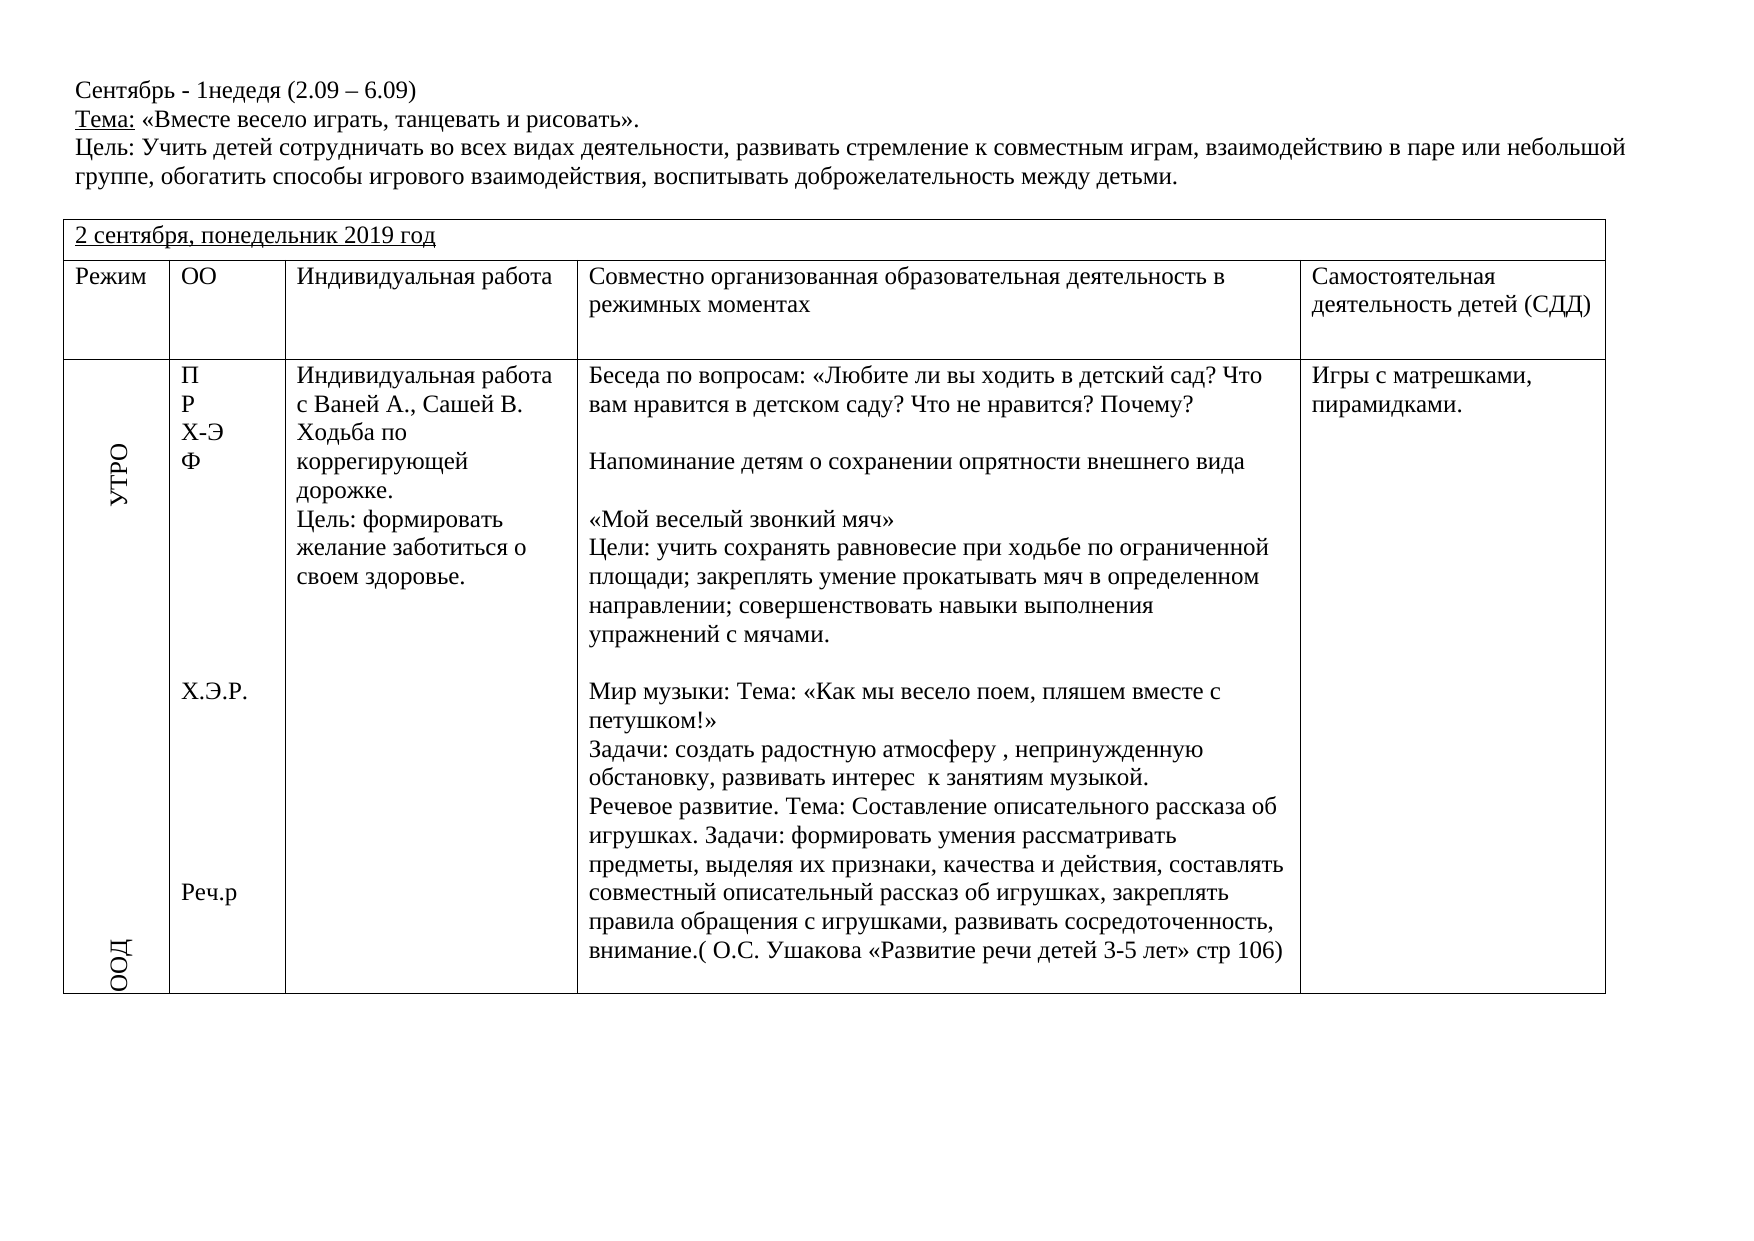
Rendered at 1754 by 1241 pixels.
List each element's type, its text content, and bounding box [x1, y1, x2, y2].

table_cell Режим [64, 261, 169, 359]
text Цель: Учить детей сотрудничать во всех видах деятельности, развивать стремление к совместным играм, взаимодействию в паре или небольшой группе, обогатить способы игрового взаимодействия, воспитывать доброжелательность между детьми. [75, 132, 1679, 190]
text Тема: «Вместе весело играть, танцевать и рисовать». [75, 104, 1679, 132]
table_cell Самостоятельная деятельность детей (СДД) [1301, 261, 1605, 359]
table_cell Индивидуальная работа [286, 261, 577, 359]
table_cell ОО [170, 261, 285, 359]
text Сентябрь - 1недедя (2.09 – 6.09) [75, 75, 1679, 104]
table_cell Совместно организованная образовательная деятельность в режимных моментах [578, 261, 1300, 359]
table_cell Беседа по вопросам: «Любите ли вы ходить в детский сад? Что вам нравится в детском саду? Что не нравится? Почему? Напоминание детям о сохранении опрятности внешнего вида «Мой веселый звонкий мяч» Цели: учить сохранять равновесие при ходьбе по ограниченной площади; закреплять умение прокатывать мяч в определенном направлении; совершенствовать навыки выполнения упражнений с мячами. Мир музыки: Тема: «Как мы весело поем, пляшем вместе с петушком!» Задачи: создать радостную атмосферу , непринужденную обстановку, развивать интерес к занятиям музыкой. Речевое развитие. Тема: Составление описательного рассказа об игрушках. Задачи: формировать умения рассматривать предметы, выделяя их признаки, качества и действия, составлять совместный описательный рассказ об игрушках, закреплять правила обращения с игрушками, развивать сосредоточенность, внимание.( О.С. Ушакова «Развитие речи детей 3-5 лет» стр 106) [578, 360, 1300, 992]
table_cell Игры с матрешками, пирамидками. [1301, 360, 1605, 992]
table_cell ООД УТРО [64, 360, 169, 992]
table_header 2 сентября, понедельник 2019 год [64, 220, 1605, 260]
table_cell П Р Х-Э Ф Х.Э.Р. Реч.р [170, 360, 285, 992]
table_cell Индивидуальная работа с Ваней А., Сашей В. Ходьба по коррегирующей дорожке. Цель: формировать желание заботиться о своем здоровье. [286, 360, 577, 992]
